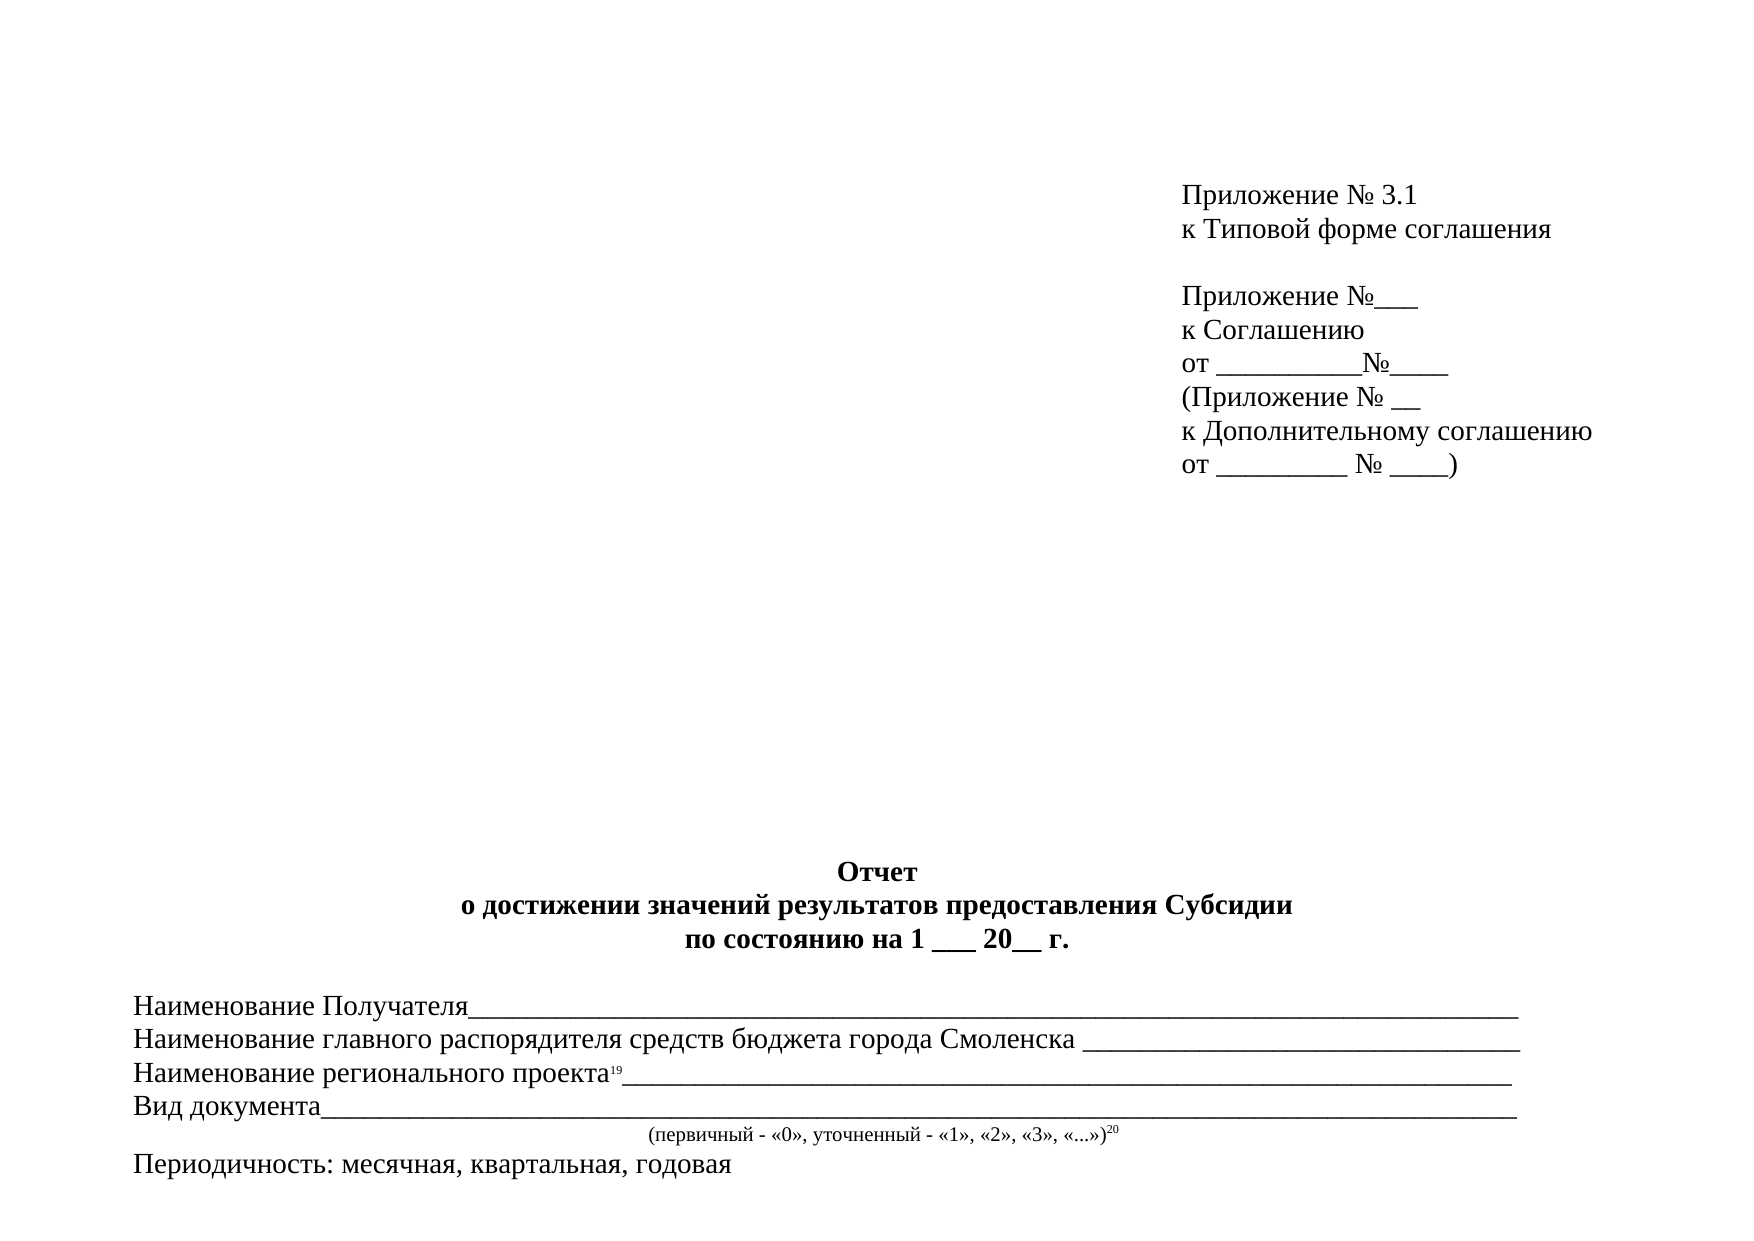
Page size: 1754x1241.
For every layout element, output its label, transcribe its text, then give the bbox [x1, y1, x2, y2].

text о достижении значений результатов предоставления Субсидии [59, 887, 1695, 921]
text Периодичность: месячная, квартальная, годовая [59, 1146, 1695, 1179]
text (первичный - «0», уточненный - «1», «2», «3», «...») [59, 1122, 1695, 1146]
table_header Приложение № 3.1 к Типовой форме соглашения Приложение №___ к Соглашению от __________№____ (Приложение № __ к Дополнительному соглашению от _________ № ____) [1170, 177, 1695, 509]
text Наименование главного распорядителя средств бюджета города Смоленска ______________________________ [59, 1021, 1695, 1055]
text Наименование регионального проекта_____________________________________________________________ [59, 1055, 1695, 1088]
text Наименование Получателя________________________________________________________________________ [59, 988, 1695, 1021]
text по состоянию на 1 ___ 20__ г. [59, 921, 1695, 954]
text Вид документа__________________________________________________________________________________ [59, 1088, 1695, 1122]
text Отчет [59, 854, 1695, 887]
